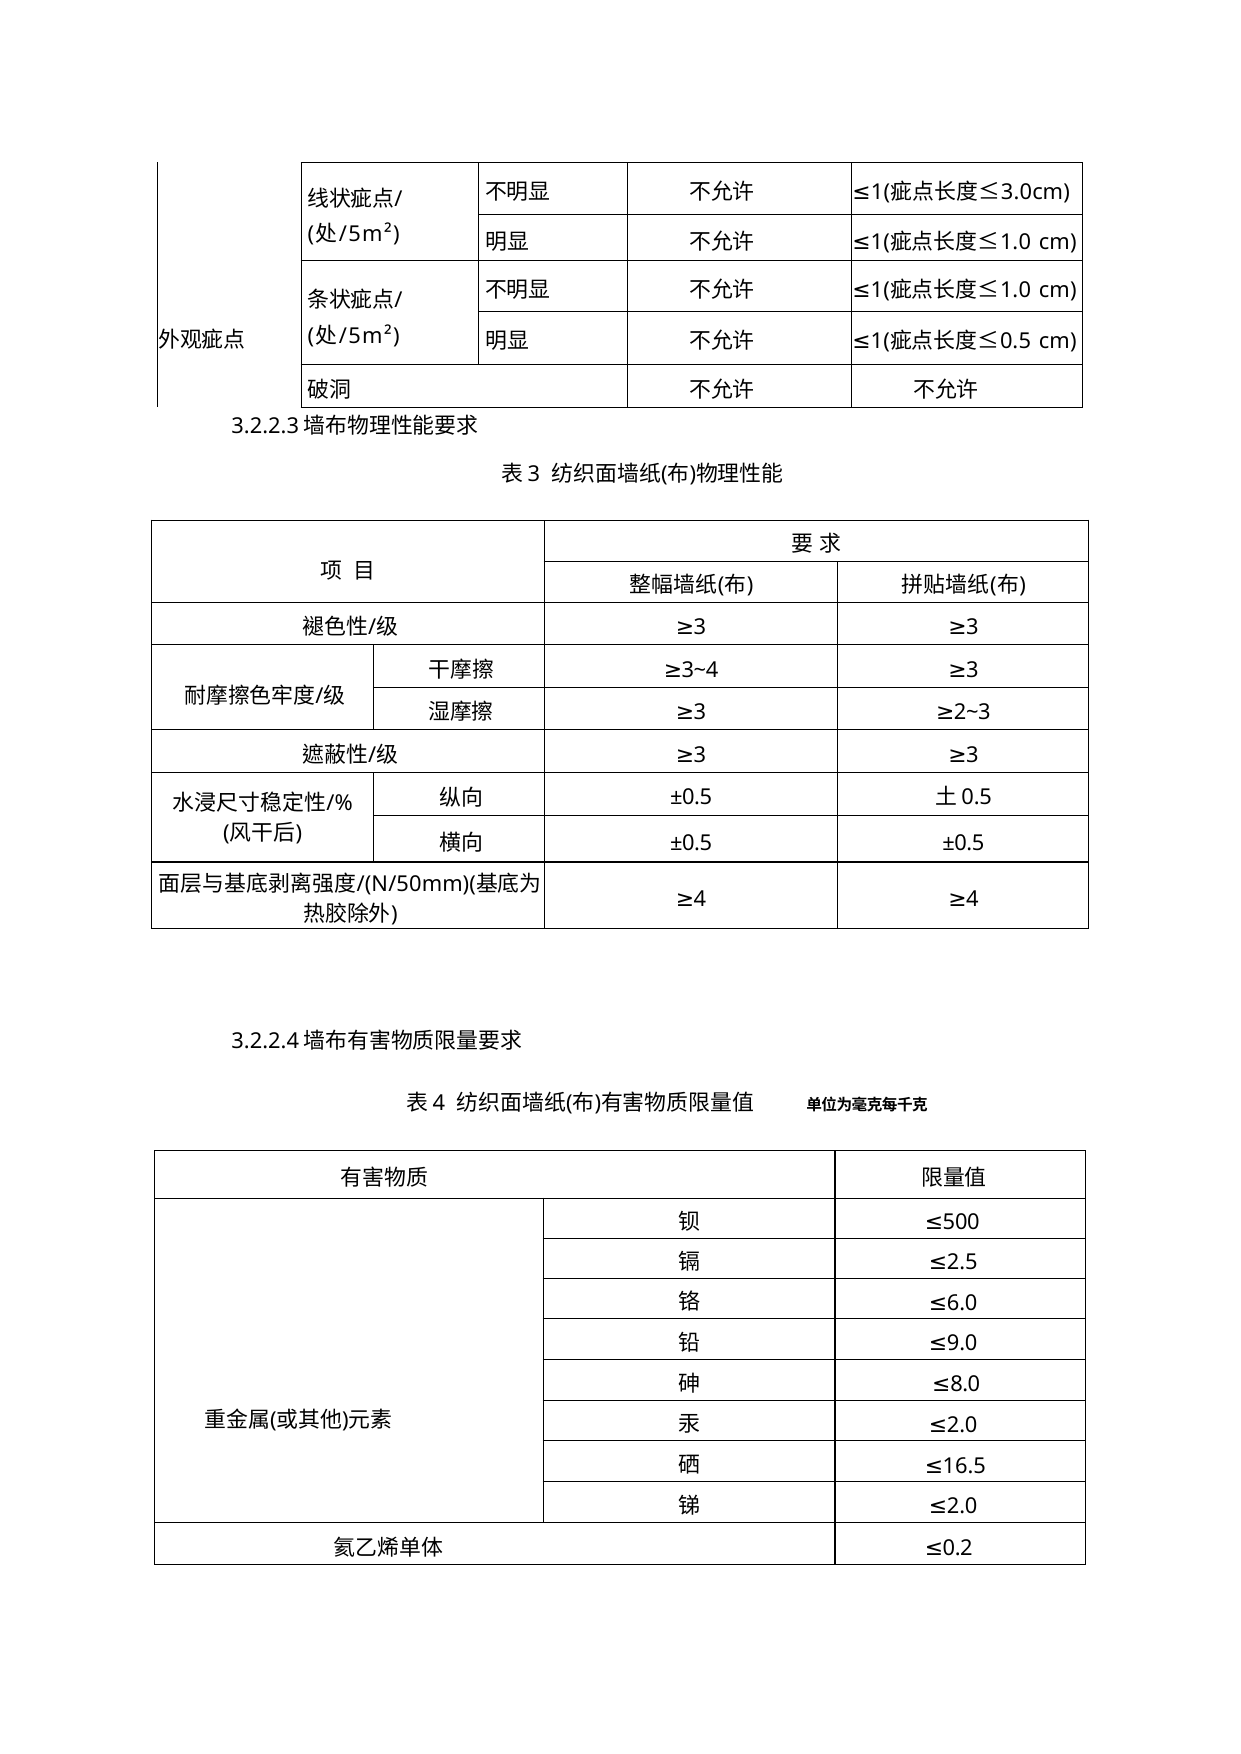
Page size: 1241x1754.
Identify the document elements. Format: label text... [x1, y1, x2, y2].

table_cell ≥3 [545, 730, 837, 772]
table_header 有害物质 [155, 1151, 834, 1198]
table_cell 破洞 [302, 365, 627, 407]
table_cell 不允许 [628, 215, 851, 260]
table_cell ≤16.5 [836, 1441, 1085, 1481]
text 表 3 纺织面墙纸(布)物理性能 [187, 456, 1053, 488]
table_cell 明显 [479, 215, 627, 260]
table_cell 纵向 [374, 773, 544, 815]
table_cell ≤2.5 [836, 1239, 1085, 1278]
table_header 要 求 [545, 521, 1088, 561]
table_cell 硒 [544, 1441, 834, 1481]
table_header 限量值 [836, 1151, 1085, 1198]
table_cell 不允许 [628, 312, 851, 364]
table_cell 砷 [544, 1360, 834, 1400]
table_cell 土0.5 [838, 773, 1088, 815]
table_cell 不允许 [628, 261, 851, 311]
table_cell 褪色性/级 [152, 603, 544, 644]
table_cell 水浸尺寸稳定性/% (风干后) [152, 773, 373, 861]
table_cell ≥3 [838, 730, 1088, 772]
table_cell 耐摩擦色牢度/级 [152, 645, 373, 729]
table_cell 湿摩擦 [374, 688, 544, 729]
table_cell ≤500 [836, 1199, 1085, 1238]
table_cell 铬 [544, 1279, 834, 1318]
table_cell 明显 [479, 312, 627, 364]
table_cell ≥3 [545, 688, 837, 729]
table_cell 整幅墙纸(布) [545, 562, 837, 602]
table_cell 拼贴墙纸(布) [838, 562, 1088, 602]
table_header 项 目 [152, 521, 544, 602]
table_cell ≤0.2 [836, 1523, 1085, 1563]
table_cell 横向 [374, 816, 544, 861]
table_cell ≤1(疵点长度≤1.0 cm) [852, 261, 1082, 311]
table_cell ≤2.0 [836, 1401, 1085, 1440]
table_cell ≥4 [545, 863, 837, 928]
table_cell 不允许 [628, 163, 851, 214]
table_cell 不允许 [852, 365, 1082, 407]
table_cell ≤1(疵点长度≤1.0 cm) [852, 215, 1082, 260]
table_cell 锑 [544, 1482, 834, 1522]
table_cell ≥3 [838, 645, 1088, 687]
table_cell ≥3 [545, 603, 837, 644]
table_cell 条状疵点/ (处/5m²) [302, 261, 478, 364]
table_cell ≤1(疵点长度≤3.0cm) [852, 163, 1082, 214]
table_cell 不明显 [479, 163, 627, 214]
table_cell ≤8.0 [836, 1360, 1085, 1400]
table_cell 不明显 [479, 261, 627, 311]
table_cell 干摩擦 [374, 645, 544, 687]
table_cell 钡 [544, 1199, 834, 1238]
table_cell 镉 [544, 1239, 834, 1278]
table_cell 汞 [544, 1401, 834, 1440]
table_cell 面层与基底剥离强度/(N/50mm)(基底为热胶除外) [152, 863, 544, 928]
table_cell ≥4 [838, 863, 1088, 928]
text 表4 纺织面墙纸(布)有害物质限量值 单位为毫克每千克 [187, 1085, 1053, 1118]
table_cell ≤9.0 [836, 1319, 1085, 1358]
table_cell 线状疵点/ (处/5m²) [302, 163, 478, 260]
table_cell 铅 [544, 1319, 834, 1358]
text 3.2.2.4墙布有害物质限量要求 [187, 1023, 1053, 1055]
table_cell ±0.5 [545, 773, 837, 815]
table_cell ≤6.0 [836, 1279, 1085, 1318]
table_cell ±0.5 [545, 816, 837, 861]
table_cell ≤2.0 [836, 1482, 1085, 1522]
table_cell ≤1(疵点长度≤0.5 cm) [852, 312, 1082, 364]
text 3.2.2.3墙布物理性能要求 [187, 408, 1053, 440]
table_cell ±0.5 [838, 816, 1088, 861]
table_cell 不允许 [628, 365, 851, 407]
table_cell ≥3~4 [545, 645, 837, 687]
table_cell ≥2~3 [838, 688, 1088, 729]
table_cell 遮蔽性/级 [152, 730, 544, 772]
table_cell 重金属(或其他)元素 [155, 1199, 543, 1522]
table_cell ≥3 [838, 603, 1088, 644]
table_cell 氦乙烯单体 [155, 1523, 834, 1563]
